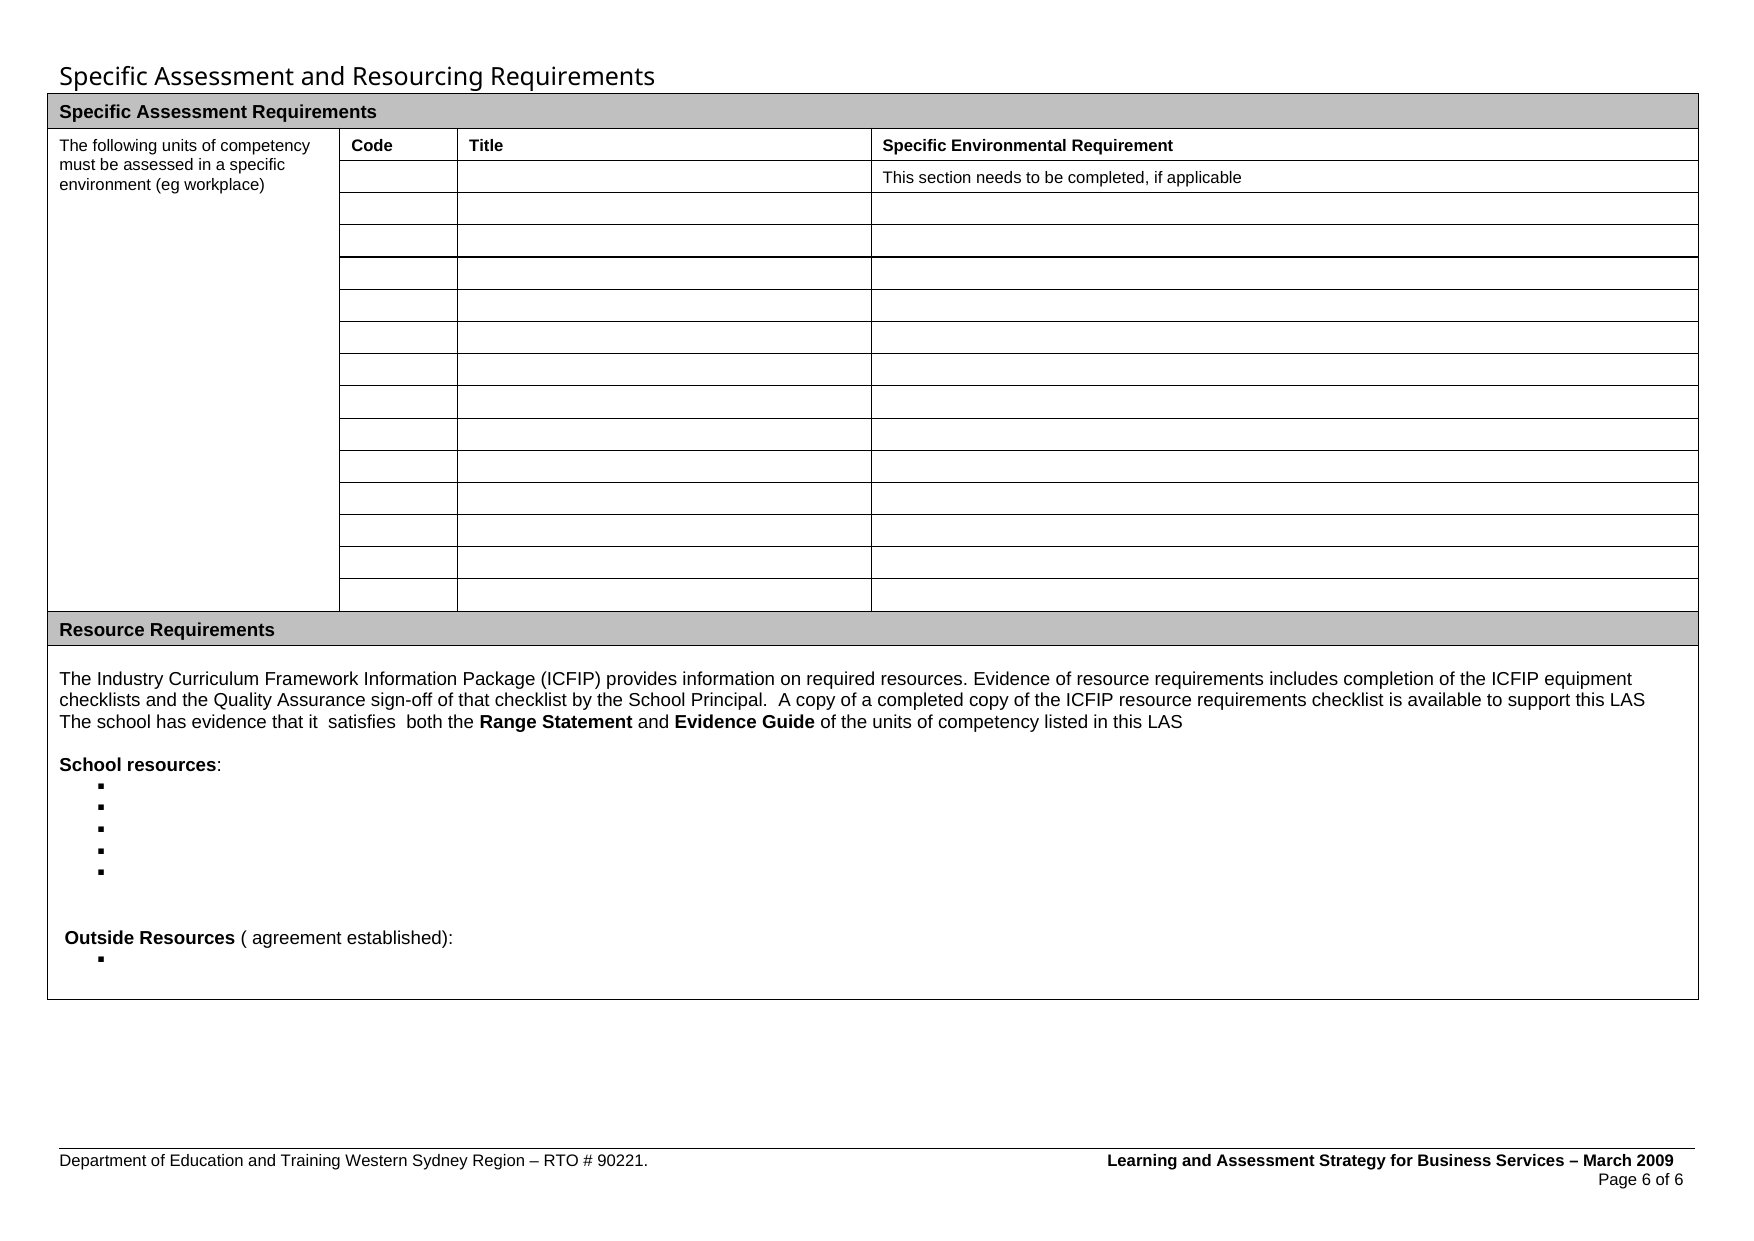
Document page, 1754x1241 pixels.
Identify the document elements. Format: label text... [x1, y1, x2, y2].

table_cell Resource Requirements [48, 612, 1698, 645]
table_cell [872, 579, 1698, 611]
table_cell [340, 515, 457, 546]
table_cell [872, 419, 1698, 449]
table_cell [340, 419, 457, 449]
table_cell [872, 515, 1698, 546]
text Specific Assessment and Resourcing Requirements [59, 59, 1695, 93]
table_cell [340, 451, 457, 482]
table_cell [458, 579, 871, 611]
table_cell [872, 483, 1698, 514]
table_cell [458, 547, 871, 578]
table_cell [340, 579, 457, 611]
table_cell [340, 258, 457, 289]
table_cell [458, 322, 871, 353]
table_cell Code [340, 129, 457, 160]
table_cell [458, 386, 871, 417]
table_cell [458, 451, 871, 482]
table_cell [340, 483, 457, 514]
table_cell The Industry Curriculum Framework Information Package (ICFIP) provides information on required resources. Evidence of resource requirements includes completion of the ICFIP equipment checklists and the Quality Assurance sign-off of that checklist by the School Principal. A copy of a completed copy of the ICFIP resource requirements checklist is available to support this LAS The school has evidence that it satisfies both the Range Statement and Evidence Guide of the units of competency listed in this LAS School resources: Outside Resources ( agreement established): [48, 646, 1698, 999]
table_cell [872, 225, 1698, 256]
table_cell [458, 515, 871, 546]
table_cell [458, 290, 871, 321]
table_cell [340, 547, 457, 578]
table_cell [458, 354, 871, 385]
table_cell [872, 451, 1698, 482]
table_cell [872, 258, 1698, 289]
table_cell [458, 258, 871, 289]
table_header Specific Assessment Requirements [48, 94, 1698, 128]
table_cell Title [458, 129, 871, 160]
table_cell [458, 483, 871, 514]
table_cell The following units of competency must be assessed in a specific environment (eg workplace) [48, 129, 339, 611]
table_cell [340, 225, 457, 256]
table_cell [872, 354, 1698, 385]
table_cell This section needs to be completed, if applicable [872, 161, 1698, 192]
table_cell [872, 290, 1698, 321]
table_cell [340, 322, 457, 353]
table_cell [872, 322, 1698, 353]
table_cell [872, 547, 1698, 578]
table_cell [458, 161, 871, 192]
table_cell [458, 419, 871, 449]
table_cell [872, 193, 1698, 224]
table_cell [458, 193, 871, 224]
table_cell [458, 225, 871, 256]
table_cell [340, 193, 457, 224]
table_cell Specific Environmental Requirement [872, 129, 1698, 160]
table_cell [340, 161, 457, 192]
table_cell [872, 386, 1698, 417]
table_cell [340, 354, 457, 385]
table_cell [340, 386, 457, 417]
table_cell [340, 290, 457, 321]
